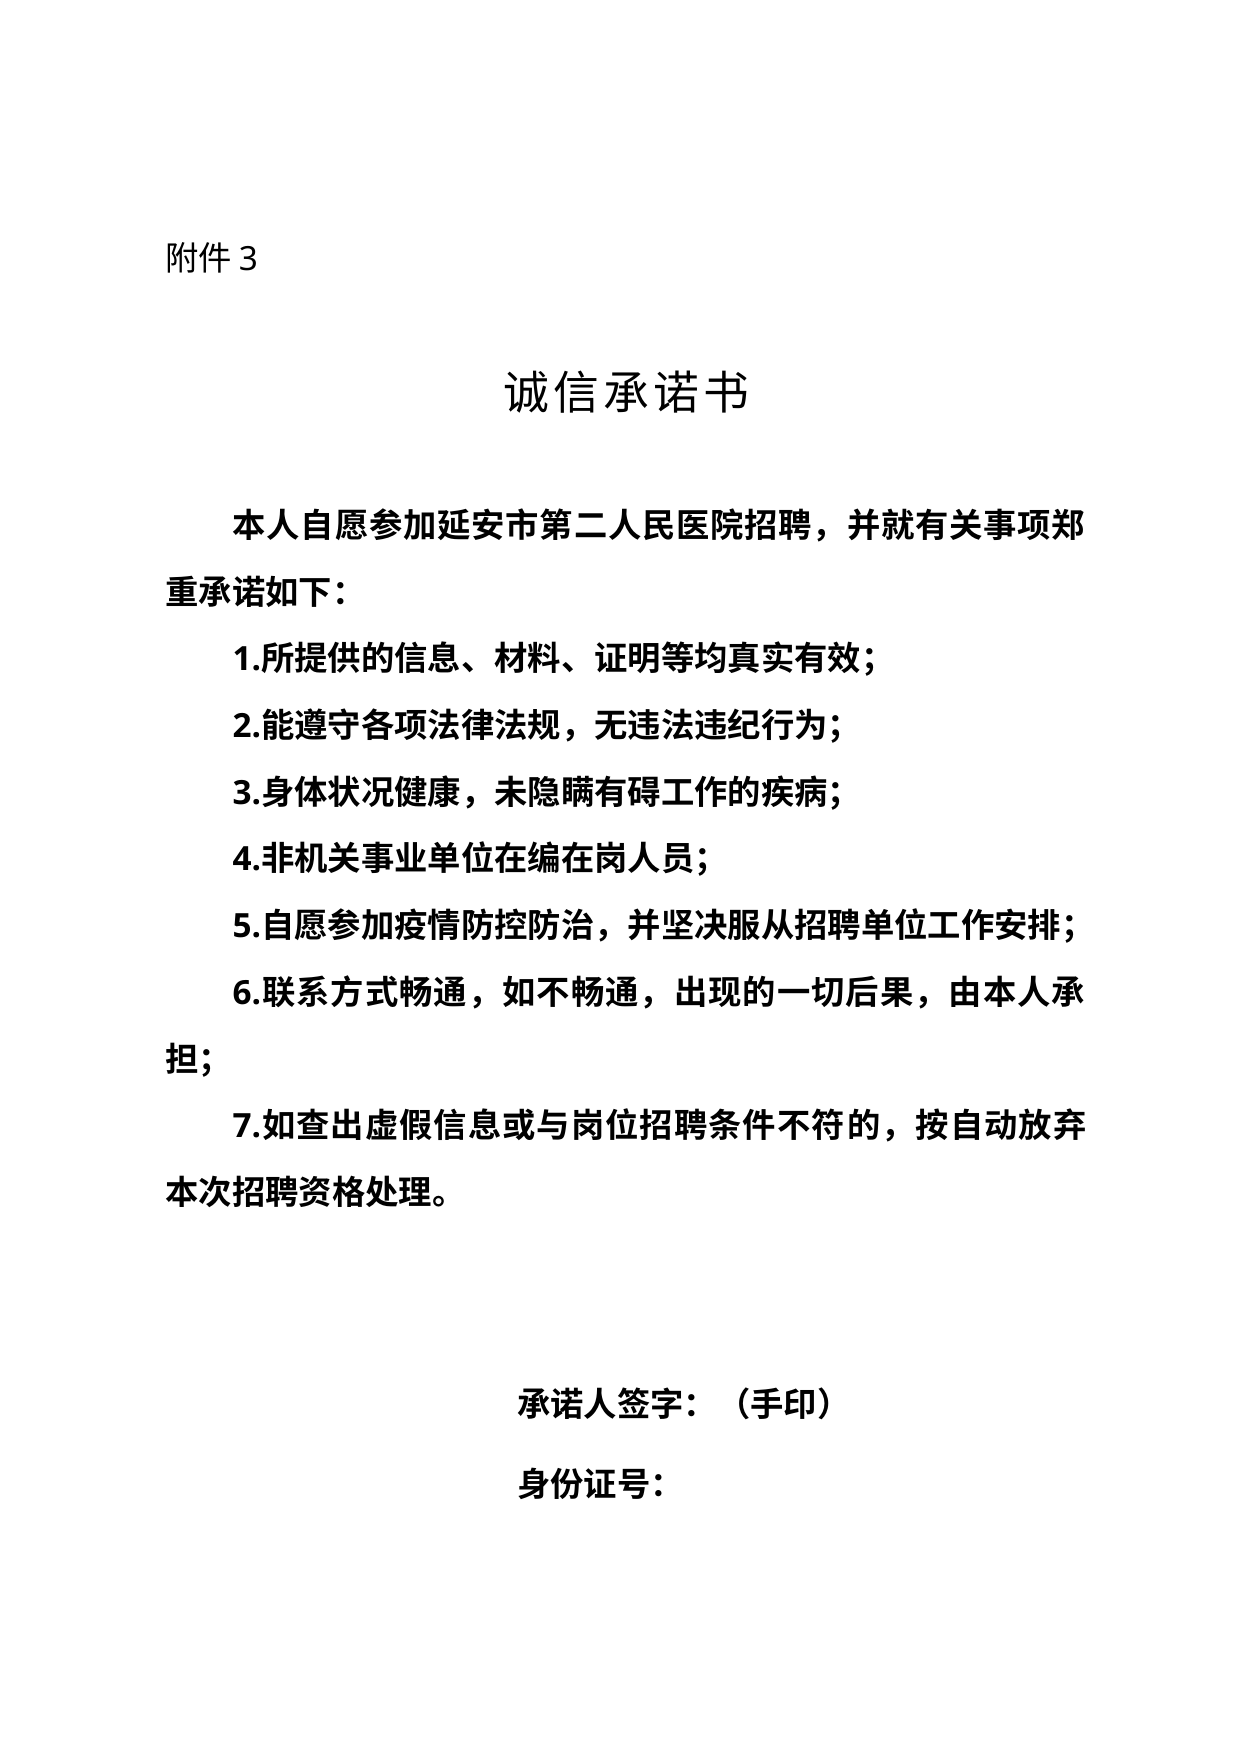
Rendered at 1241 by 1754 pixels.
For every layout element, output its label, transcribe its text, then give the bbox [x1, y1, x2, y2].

text 1.所提供的信息、材料、证明等均真实有效； [165, 623, 1087, 690]
text 5.自愿参加疫情防控防治，并坚决服从招聘单位工作安排； [165, 890, 1087, 956]
text 本人自愿参加延安市第二人民医院招聘，并就有关事项郑重承诺如下： [165, 490, 1087, 623]
text 4.非机关事业单位在编在岗人员； [165, 823, 1087, 890]
text 7.如查出虚假信息或与岗位招聘条件不符的，按自动放弃本次招聘资格处理。 [165, 1090, 1087, 1223]
text 3.身体状况健康，未隐瞒有碍工作的疾病； [165, 756, 1087, 823]
text 6.联系方式畅通，如不畅通，出现的一切后果，由本人承担； [165, 956, 1087, 1090]
text 附件3 [165, 223, 1087, 290]
text 承诺人签字：（手印） [165, 1369, 1087, 1436]
text 身份证号： [165, 1448, 1087, 1515]
text 诚信承诺书 [165, 356, 1087, 423]
text 2.能遵守各项法律法规，无违法违纪行为； [165, 690, 1087, 756]
